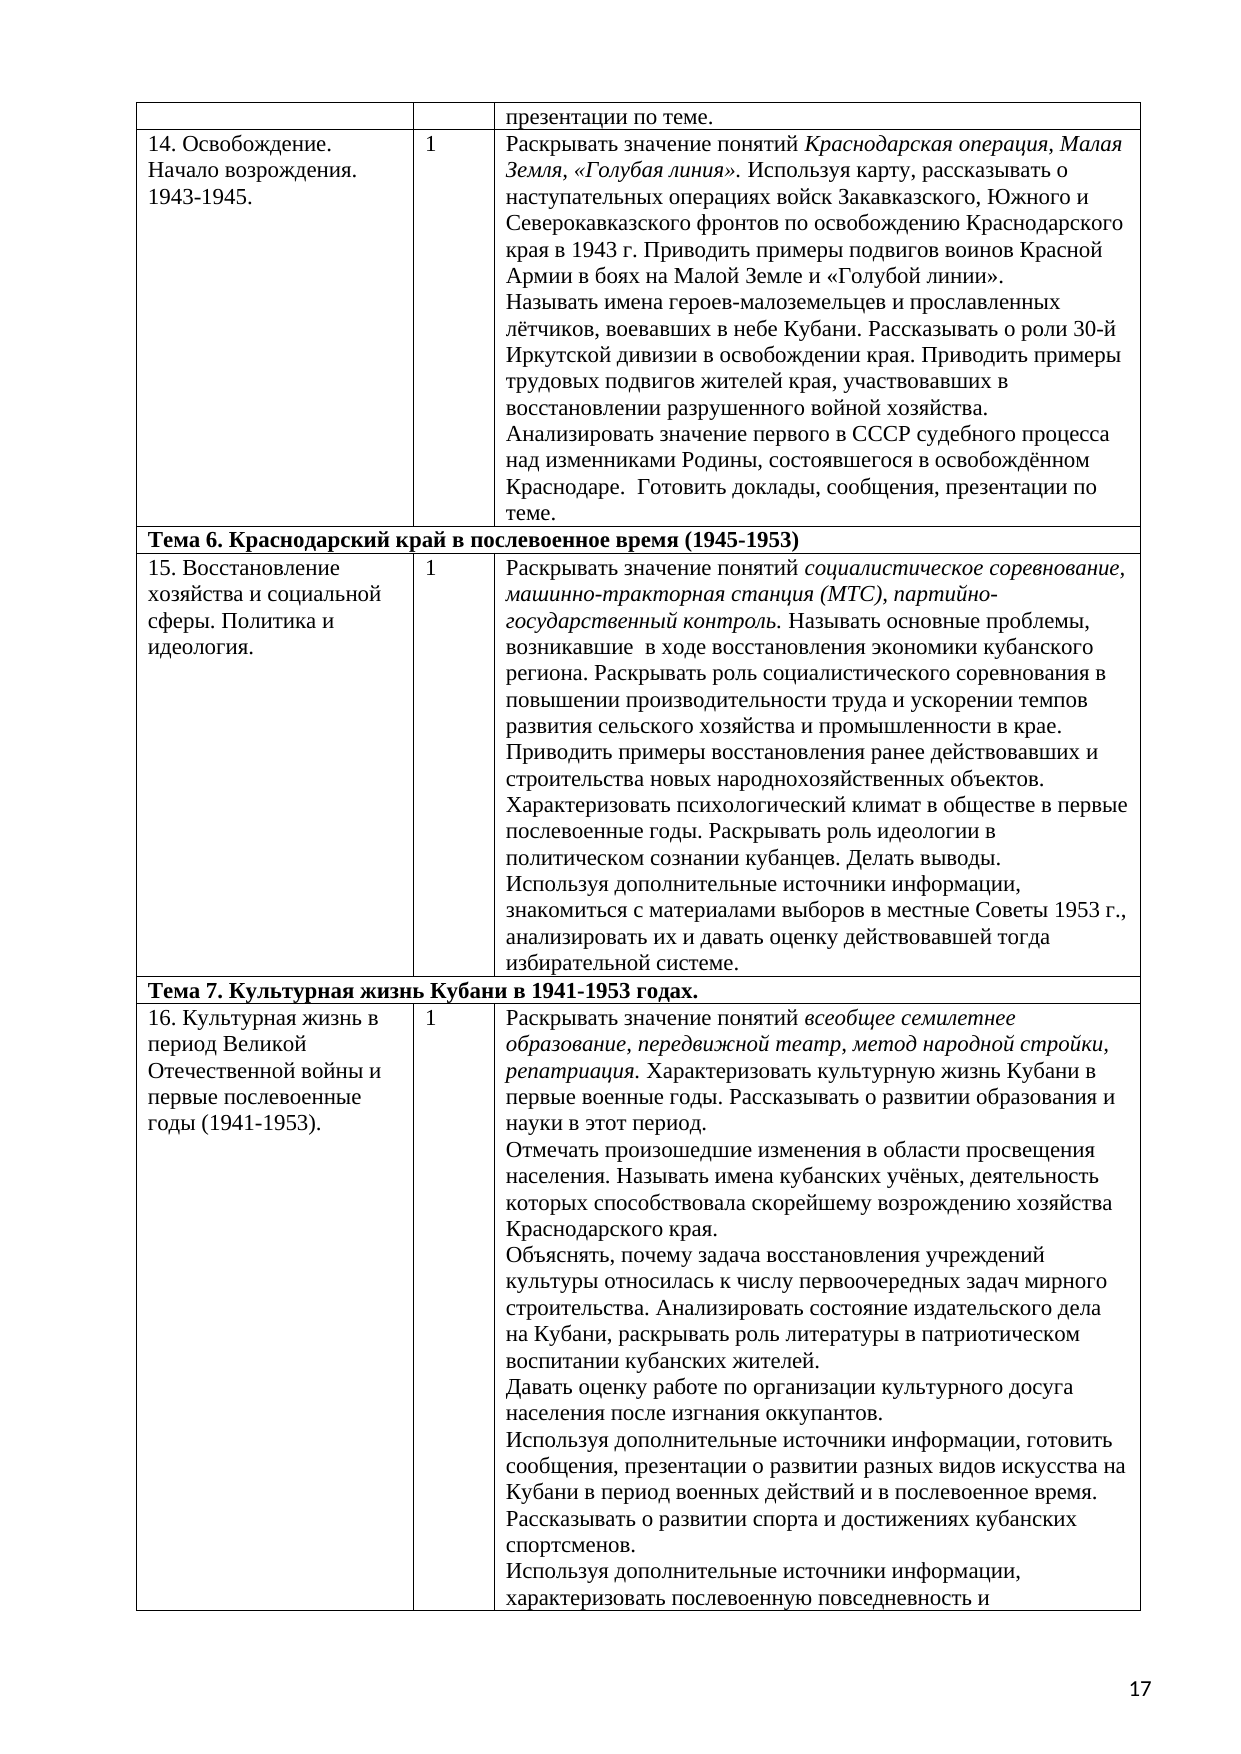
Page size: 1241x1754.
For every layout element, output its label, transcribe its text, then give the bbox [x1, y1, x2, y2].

table_cell 1 [414, 103, 494, 129]
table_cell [495, 103, 1140, 129]
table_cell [495, 1004, 1140, 1610]
table_cell 1 [414, 554, 494, 976]
table_cell 15. Восстановление хозяйства и социальной сферы. Политика и идеология. [137, 554, 413, 976]
table_cell Тема 7. Культурная жизнь Кубани в 1941-1953 годах. [137, 977, 1140, 1003]
table_cell 14. Освобождение. Начало возрождения. 1943-1945. [137, 130, 413, 526]
table_cell 1 [414, 130, 494, 526]
table_cell Тема 6. Краснодарский край в послевоенное время (1945-1953) [137, 527, 1140, 553]
table_cell Раскрывать значение понятий социалистическое соревнование, машинно-тракторная станция (МТС), партийно-государственный контроль. Называть основные проблемы, возникавшие в ходе восстановления экономики кубанского региона. Раскрывать роль социалистического соревнования в повышении производительности труда и ускорении темпов развития сельского хозяйства и промышленности в крае. Приводить примеры восстановления ранее действовавших и строительства новых народнохозяйственных объектов. Характеризовать психологический климат в обществе в первые послевоенные годы. Раскрывать роль идеологии в политическом сознании кубанцев. Делать выводы. Используя дополнительные источники информации, знакомиться с материалами выборов в местные Советы 1953 г., анализировать их и давать оценку действовавшей тогда избирательной системе. [495, 554, 1140, 976]
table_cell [137, 103, 413, 129]
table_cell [137, 1004, 413, 1610]
table_cell Раскрывать значение понятий Краснодарская операция, Малая Земля, «Голубая линия». Используя карту, рассказывать о наступательных операциях войск Закавказского, Южного и Северокавказского фронтов по освобождению Краснодарского края в 1943 г. Приводить примеры подвигов воинов Красной Армии в боях на Малой Земле и «Голубой линии». Называть имена героев-малоземельцев и прославленных лётчиков, воевавших в небе Кубани. Рассказывать о роли 30-й Иркутской дивизии в освобождении края. Приводить примеры трудовых подвигов жителей края, участвовавших в восстановлении разрушенного войной хозяйства. Анализировать значение первого в СССР судебного процесса над изменниками Родины, состоявшегося в освобождённом Краснодаре. Готовить доклады, сообщения, презентации по теме. [495, 130, 1140, 526]
table_cell 1 [414, 1004, 494, 1610]
